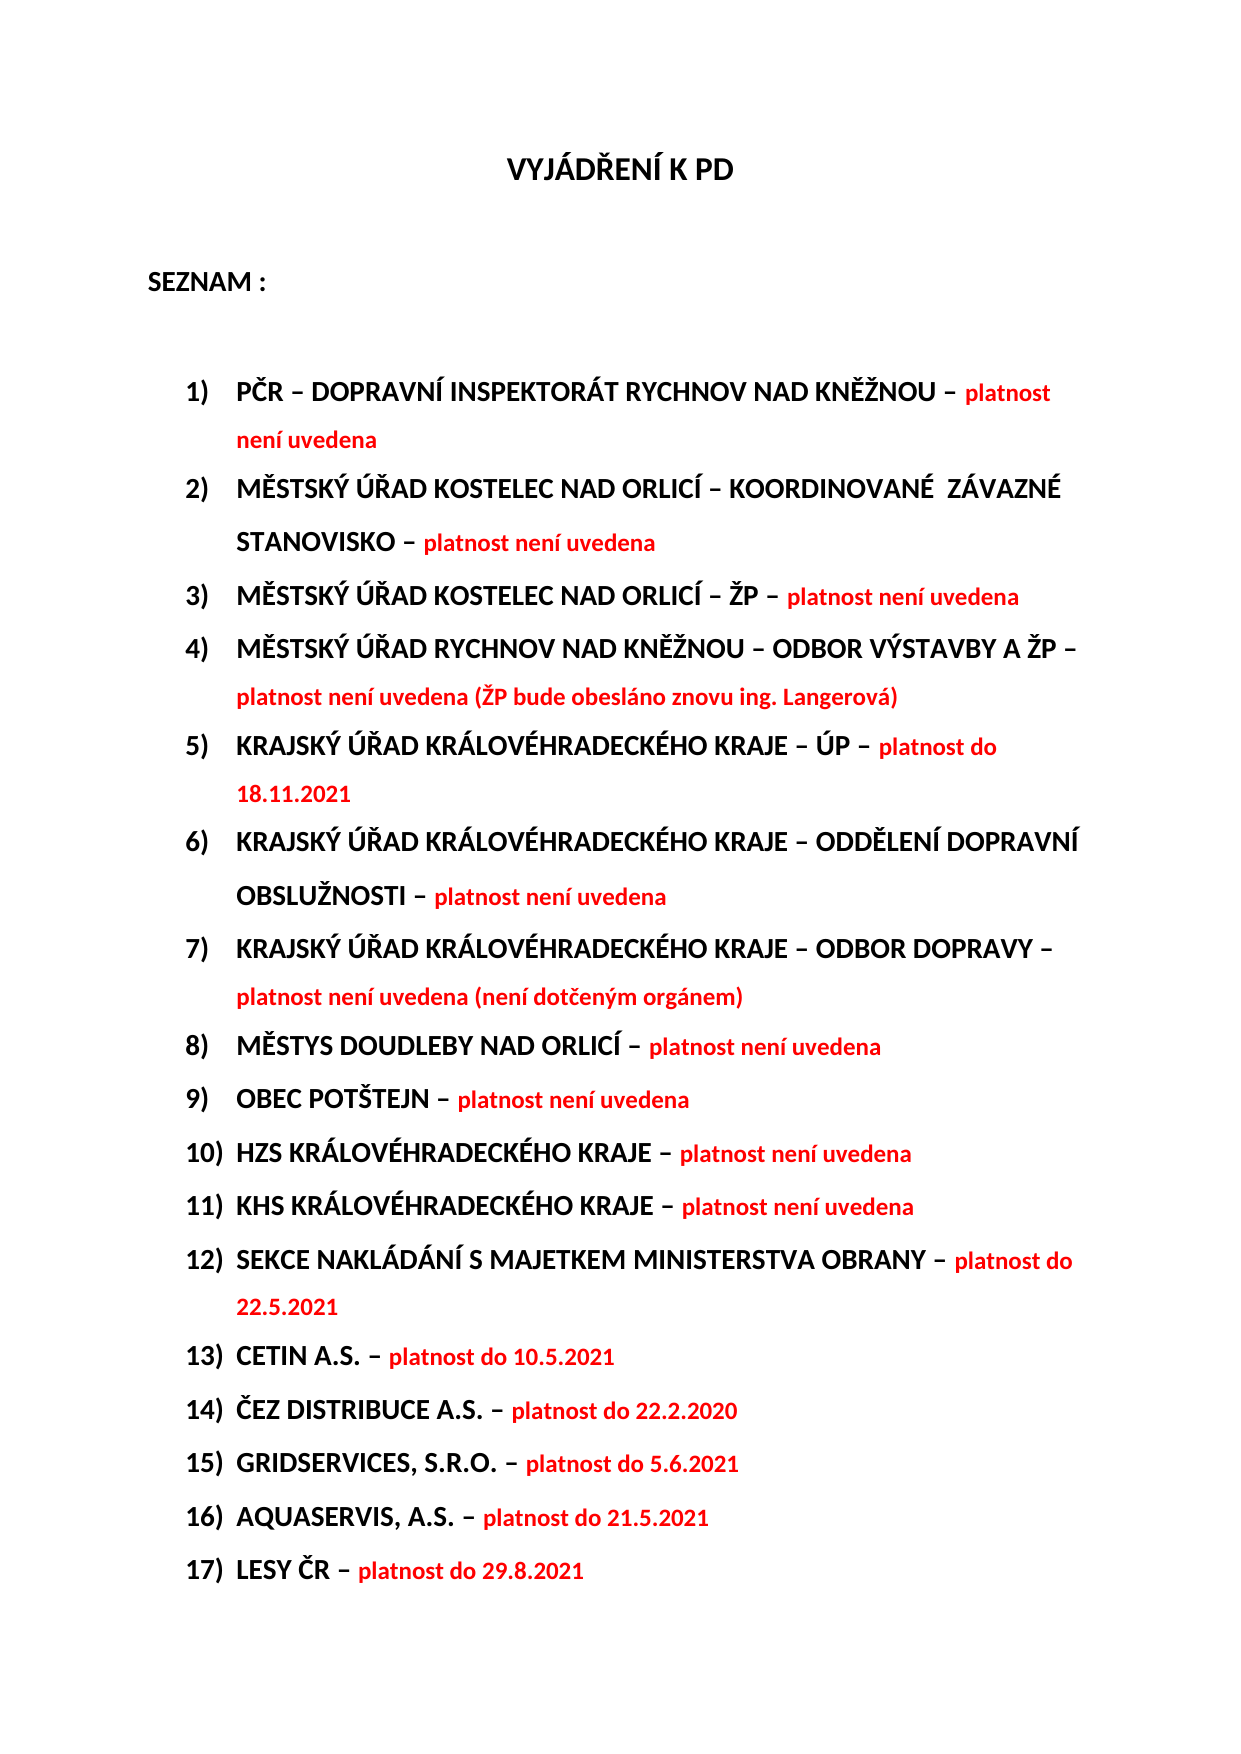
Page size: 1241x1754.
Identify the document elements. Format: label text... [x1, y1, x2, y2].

list MĚSTSKÝ ÚŘAD RYCHNOV NAD KNĚŽNOU – ODBOR VÝSTAVBY A ŽP – platnost není uvedena (ŽP bude obesláno znovu ing. Langerová) [185, 630, 1093, 712]
list KHS KRÁLOVÉHRADECKÉHO KRAJE – platnost není uvedena [185, 1187, 1093, 1223]
list MĚSTYS DOUDLEBY NAD ORLICÍ – platnost není uvedena [185, 1027, 1093, 1063]
list ČEZ DISTRIBUCE A.S. – platnost do 22.2.2020 [185, 1391, 1093, 1426]
list PČR – DOPRAVNÍ INSPEKTORÁT RYCHNOV NAD KNĚŽNOU – platnost není uvedena [185, 373, 1093, 455]
list MĚSTSKÝ ÚŘAD KOSTELEC NAD ORLICÍ – ŽP – platnost není uvedena [185, 577, 1093, 613]
list GRIDSERVICES, S.R.O. – platnost do 5.6.2021 [185, 1444, 1093, 1480]
list KRAJSKÝ ÚŘAD KRÁLOVÉHRADECKÉHO KRAJE – ÚP – platnost do 18.11.2021 [185, 727, 1093, 808]
list LESY ČR – platnost do 29.8.2021 [185, 1551, 1093, 1587]
list KRAJSKÝ ÚŘAD KRÁLOVÉHRADECKÉHO KRAJE – ODDĚLENÍ DOPRAVNÍ OBSLUŽNOSTI – platnost není uvedena [185, 823, 1093, 913]
list MĚSTSKÝ ÚŘAD KOSTELEC NAD ORLICÍ – KOORDINOVANÉ ZÁVAZNÉ STANOVISKO – platnost není uvedena [185, 470, 1093, 559]
text SEZNAM : [148, 263, 1093, 299]
list SEKCE NAKLÁDÁNÍ S MAJETKEM MINISTERSTVA OBRANY – platnost do 22.5.2021 [185, 1241, 1093, 1322]
list AQUASERVIS, A.S. – platnost do 21.5.2021 [185, 1498, 1093, 1533]
list OBEC POTŠTEJN – platnost není uvedena [185, 1080, 1093, 1116]
list KRAJSKÝ ÚŘAD KRÁLOVÉHRADECKÉHO KRAJE – ODBOR DOPRAVY – platnost není uvedena (není dotčeným orgánem) [185, 930, 1093, 1012]
list HZS KRÁLOVÉHRADECKÉHO KRAJE – platnost není uvedena [185, 1134, 1093, 1169]
list CETIN A.S. – platnost do 10.5.2021 [185, 1337, 1093, 1373]
text VYJÁDŘENÍ K PD [148, 148, 1093, 188]
